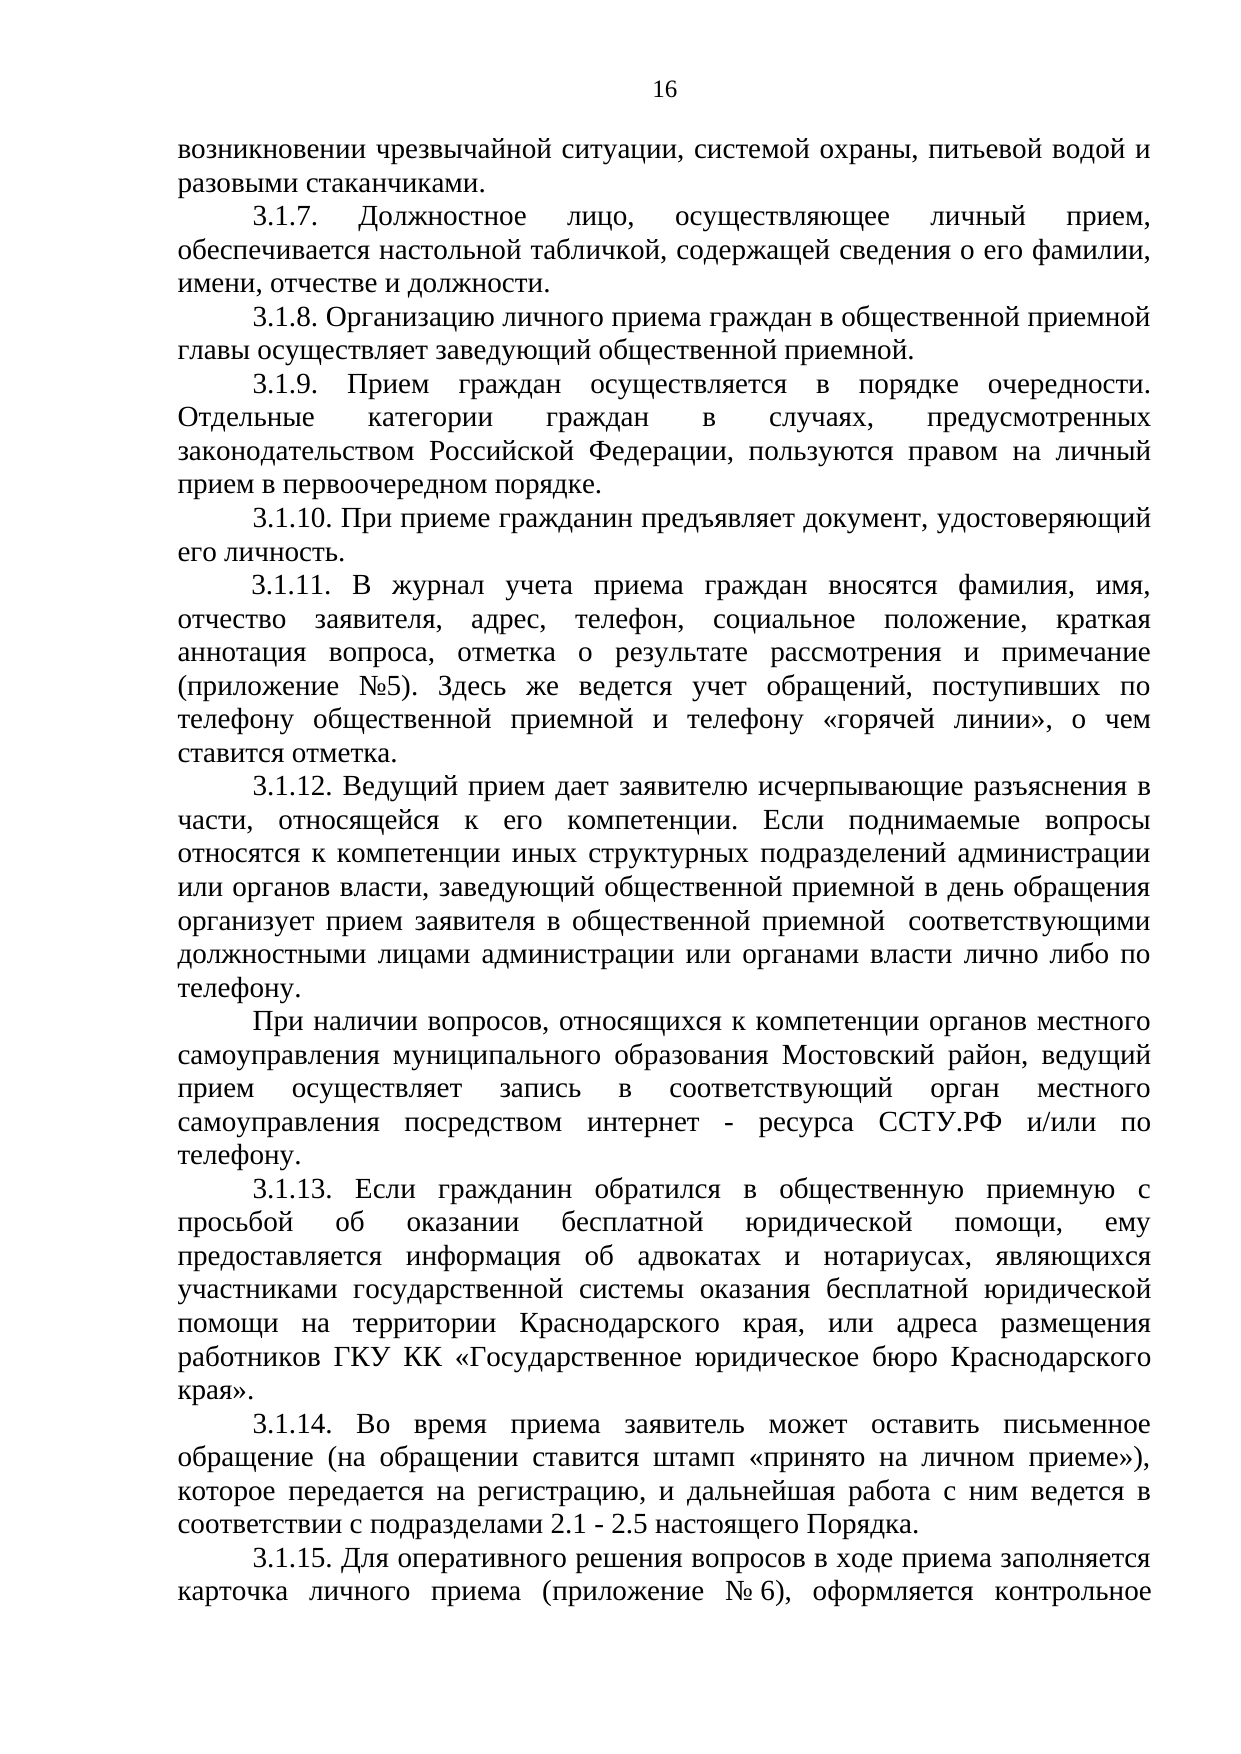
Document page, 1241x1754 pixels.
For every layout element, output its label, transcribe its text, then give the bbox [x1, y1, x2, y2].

text 3.1.12. Ведущий прием дает заявителю исчерпывающие разъяснения в части, относящейся к его компетенции. Если поднимаемые вопросы относятся к компетенции иных структурных подразделений администрации или органов власти, заведующий общественной приемной в день обращения организует прием заявителя в общественной приемной соответствующими должностными лицами администрации или органами власти лично либо по телефону. [177, 768, 1152, 1003]
text При наличии вопросов, относящихся к компетенции органов местного самоуправления муниципального образования Мостовский район, ведущий прием осуществляет запись в соответствующий орган местного самоуправления посредством интернет - ресурса ССТУ.РФ и/или по телефону. [177, 1003, 1152, 1171]
text 3.1.9. Прием граждан осуществляется в порядке очередности. Отдельные категории граждан в случаях, предусмотренных законодательством Российской Федерации, пользуются правом на личный прием в первоочередном порядке. [177, 366, 1152, 500]
text 3.1.7. Должностное лицо, осуществляющее личный прием, обеспечивается настольной табличкой, содержащей сведения о его фамилии, имени, отчестве и должности. [177, 198, 1152, 299]
text 3.1.11. В журнал учета приема граждан вносятся фамилия, имя, отчество заявителя, адрес, телефон, социальное положение, краткая аннотация вопроса, отметка о результате рассмотрения и примечание (приложение №5). Здесь же ведется учет обращений, поступивших по телефону общественной приемной и телефону «горячей линии», о чем ставится отметка. [177, 567, 1152, 768]
text 3.1.10. При приеме гражданин предъявляет документ, удостоверяющий его личность. [177, 500, 1152, 567]
text 3.1.14. Во время приема заявитель может оставить письменное обращение (на обращении ставится штамп «принято на личном приеме»), которое передается на регистрацию, и дальнейшая работа с ним ведется в соответствии с подразделами 2.1 - 2.5 настоящего Порядка. [177, 1406, 1152, 1540]
text 3.1.8. Организацию личного приема граждан в общественной приемной главы осуществляет заведующий общественной приемной. [177, 299, 1152, 366]
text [177, 1540, 1152, 1607]
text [177, 131, 1152, 198]
text 3.1.13. Если гражданин обратился в общественную приемную с просьбой об оказании бесплатной юридической помощи, ему предоставляется информация об адвокатах и нотариусах, являющихся участниками государственной системы оказания бесплатной юридической помощи на территории Краснодарского края, или адреса размещения работников ГКУ КК «Государственное юридическое бюро Краснодарского края». [177, 1171, 1152, 1406]
